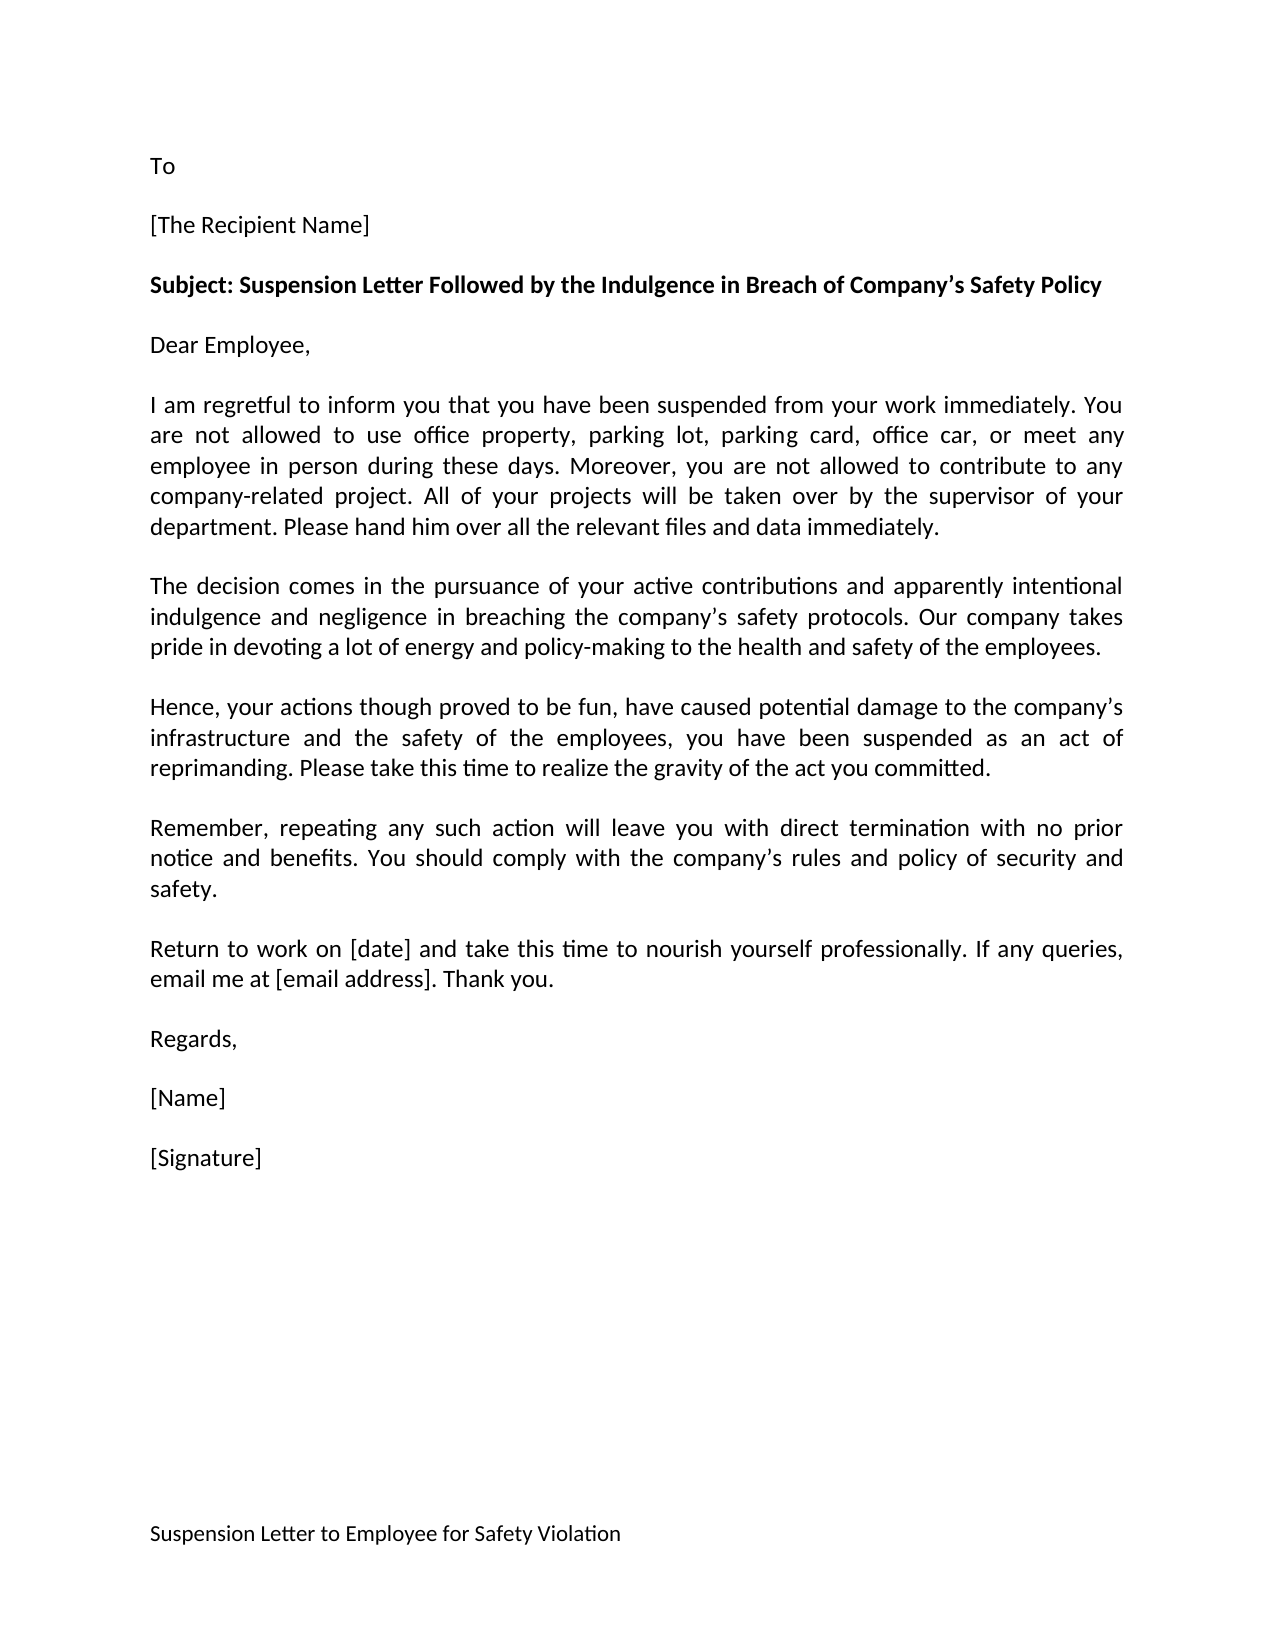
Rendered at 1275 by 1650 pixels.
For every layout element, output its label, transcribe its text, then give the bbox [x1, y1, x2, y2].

text [Signature] [150, 1142, 1125, 1173]
text Remember, repeating any such action will leave you with direct termination with no prior notice and benefits. You should comply with the company’s rules and policy of security and safety. [150, 812, 1125, 903]
text Dear Employee, [150, 329, 1125, 359]
text [Name] [150, 1083, 1125, 1113]
text The decision comes in the pursuance of your active contributions and apparently intentional indulgence and negligence in breaching the company’s safety protocols. Our company takes pride in devoting a lot of energy and policy-making to the health and safety of the employees. [150, 571, 1125, 662]
text To [150, 150, 1125, 181]
text Hence, your actions though proved to be fun, have caused potential damage to the company’s infrastructure and the safety of the employees, you have been suspended as an act of reprimanding. Please take this time to realize the gravity of the act you committed. [150, 691, 1125, 783]
text Subject: Suspension Letter Followed by the Indulgence in Breach of Company’s Safety Policy [150, 269, 1125, 300]
text [The Recipient Name] [150, 210, 1125, 240]
text I am regretful to inform you that you have been suspended from your work immediately. You are not allowed to use office property, parking lot, parking card, office car, or meet any employee in person during these days. Moreover, you are not allowed to contribute to any company-related project. All of your projects will be taken over by the supervisor of your department. Please hand him over all the relevant files and data immediately. [150, 389, 1125, 541]
text Regards, [150, 1023, 1125, 1053]
text Return to work on [date] and take this time to nourish yourself professionally. If any queries, email me at [email address]. Thank you. [150, 933, 1125, 994]
